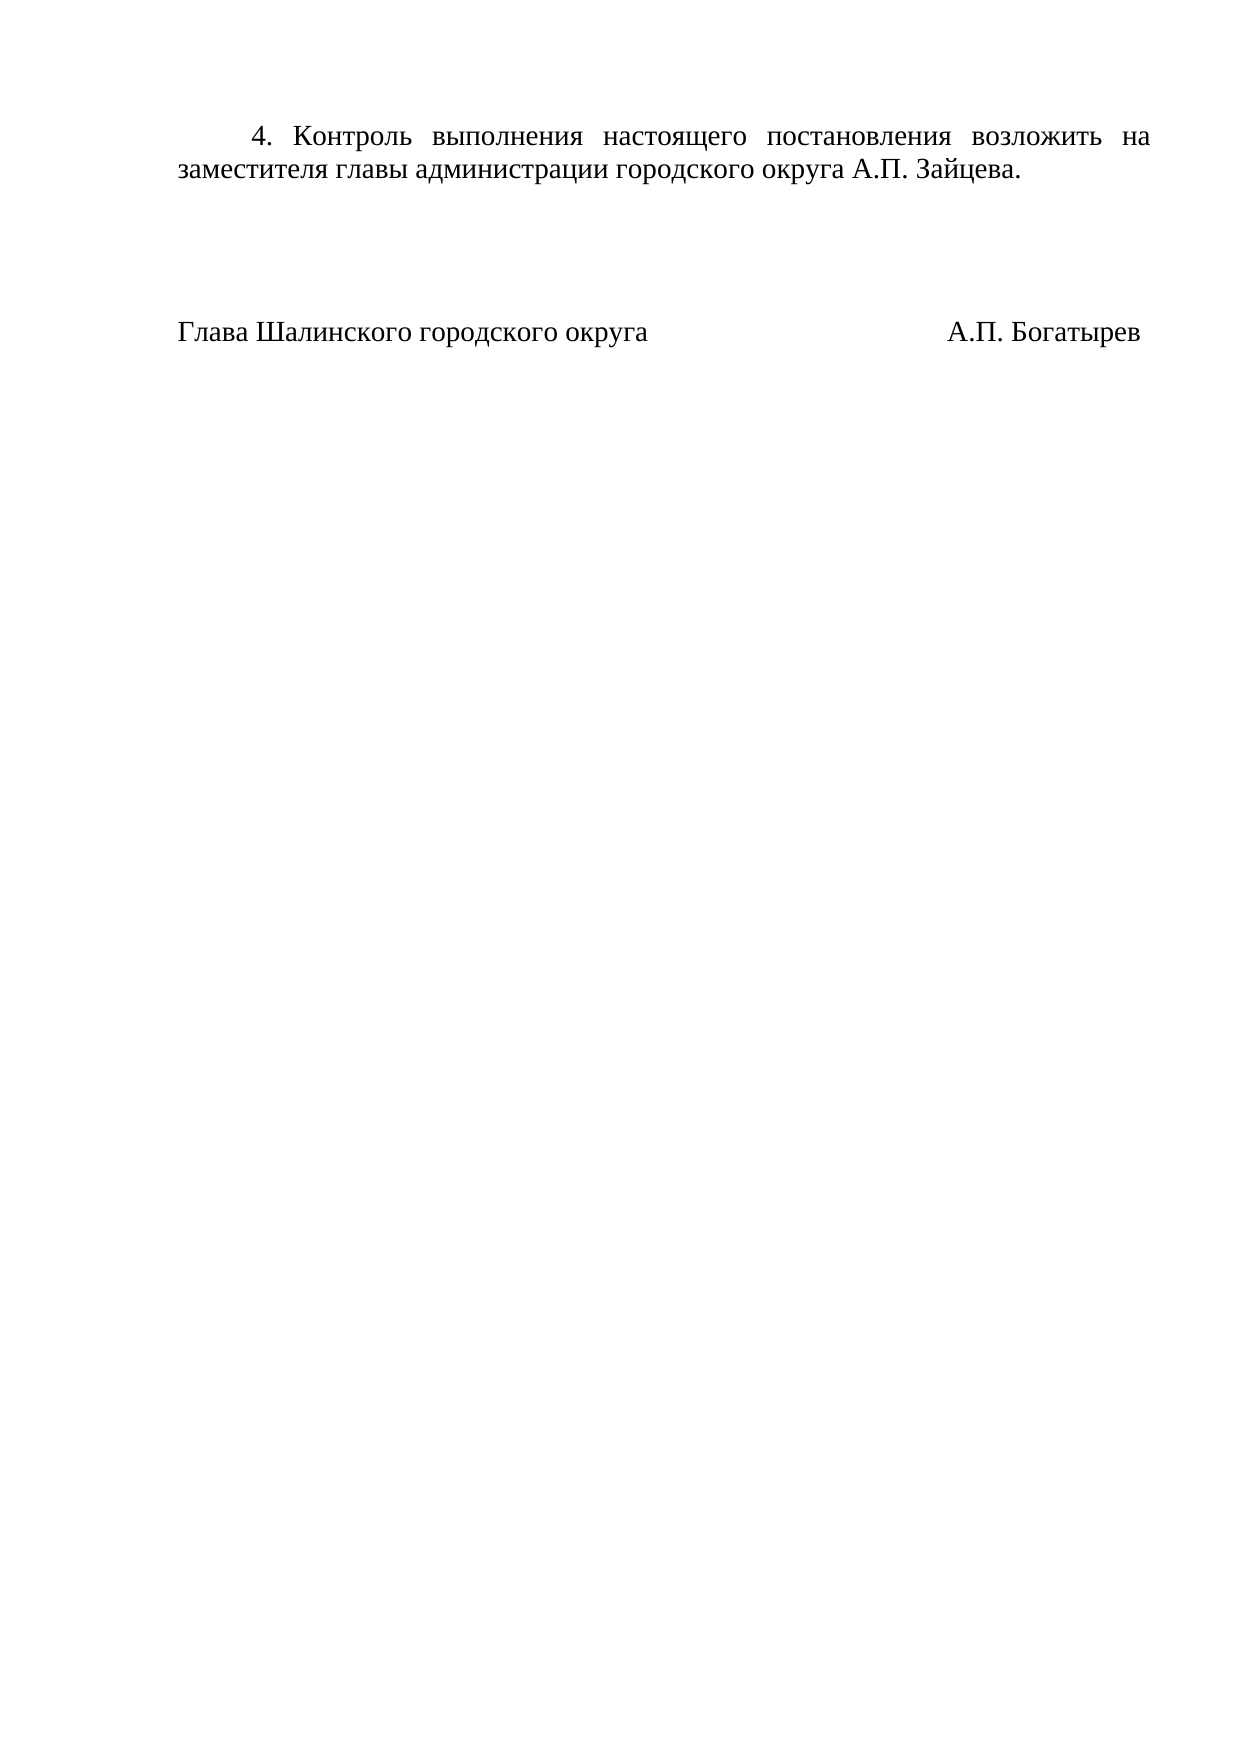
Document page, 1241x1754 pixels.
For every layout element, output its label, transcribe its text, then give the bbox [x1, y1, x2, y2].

text 4. Контроль выполнения настоящего постановления возложить на заместителя главы администрации городского округа А.П. Зайцева. [177, 118, 1152, 185]
text Глава Шалинского городского округа А.П. Богатырев [177, 314, 1152, 347]
